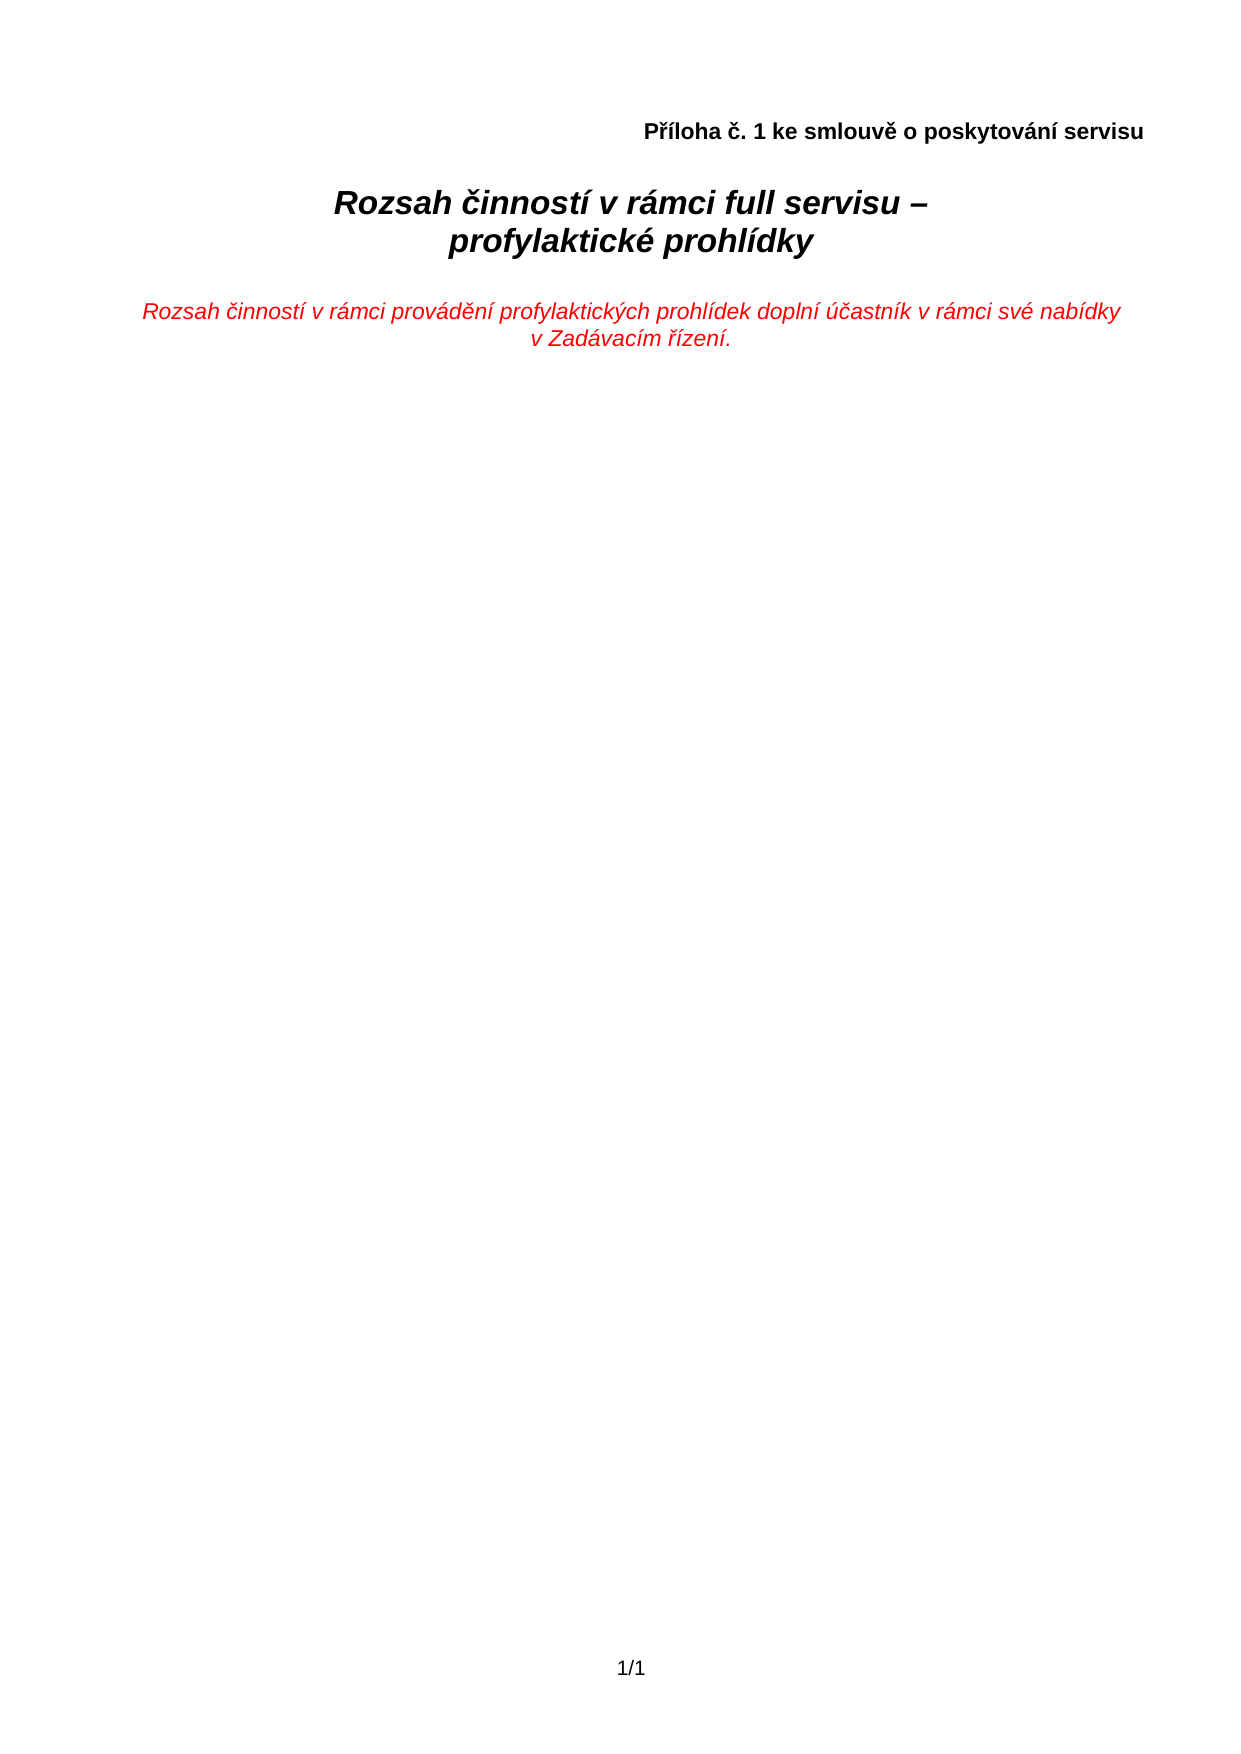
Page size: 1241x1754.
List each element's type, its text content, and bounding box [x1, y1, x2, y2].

title profylaktické prohlídky [118, 221, 1144, 260]
title Rozsah činností v rámci provádění profylaktických prohlídek doplní účastník v rámci své nabídky v Zadávacím řízení. [118, 298, 1144, 351]
title Rozsah činností v rámci full servisu – [118, 183, 1144, 221]
title Příloha č. 1 ke smlouvě o poskytování servisu [118, 118, 1144, 144]
